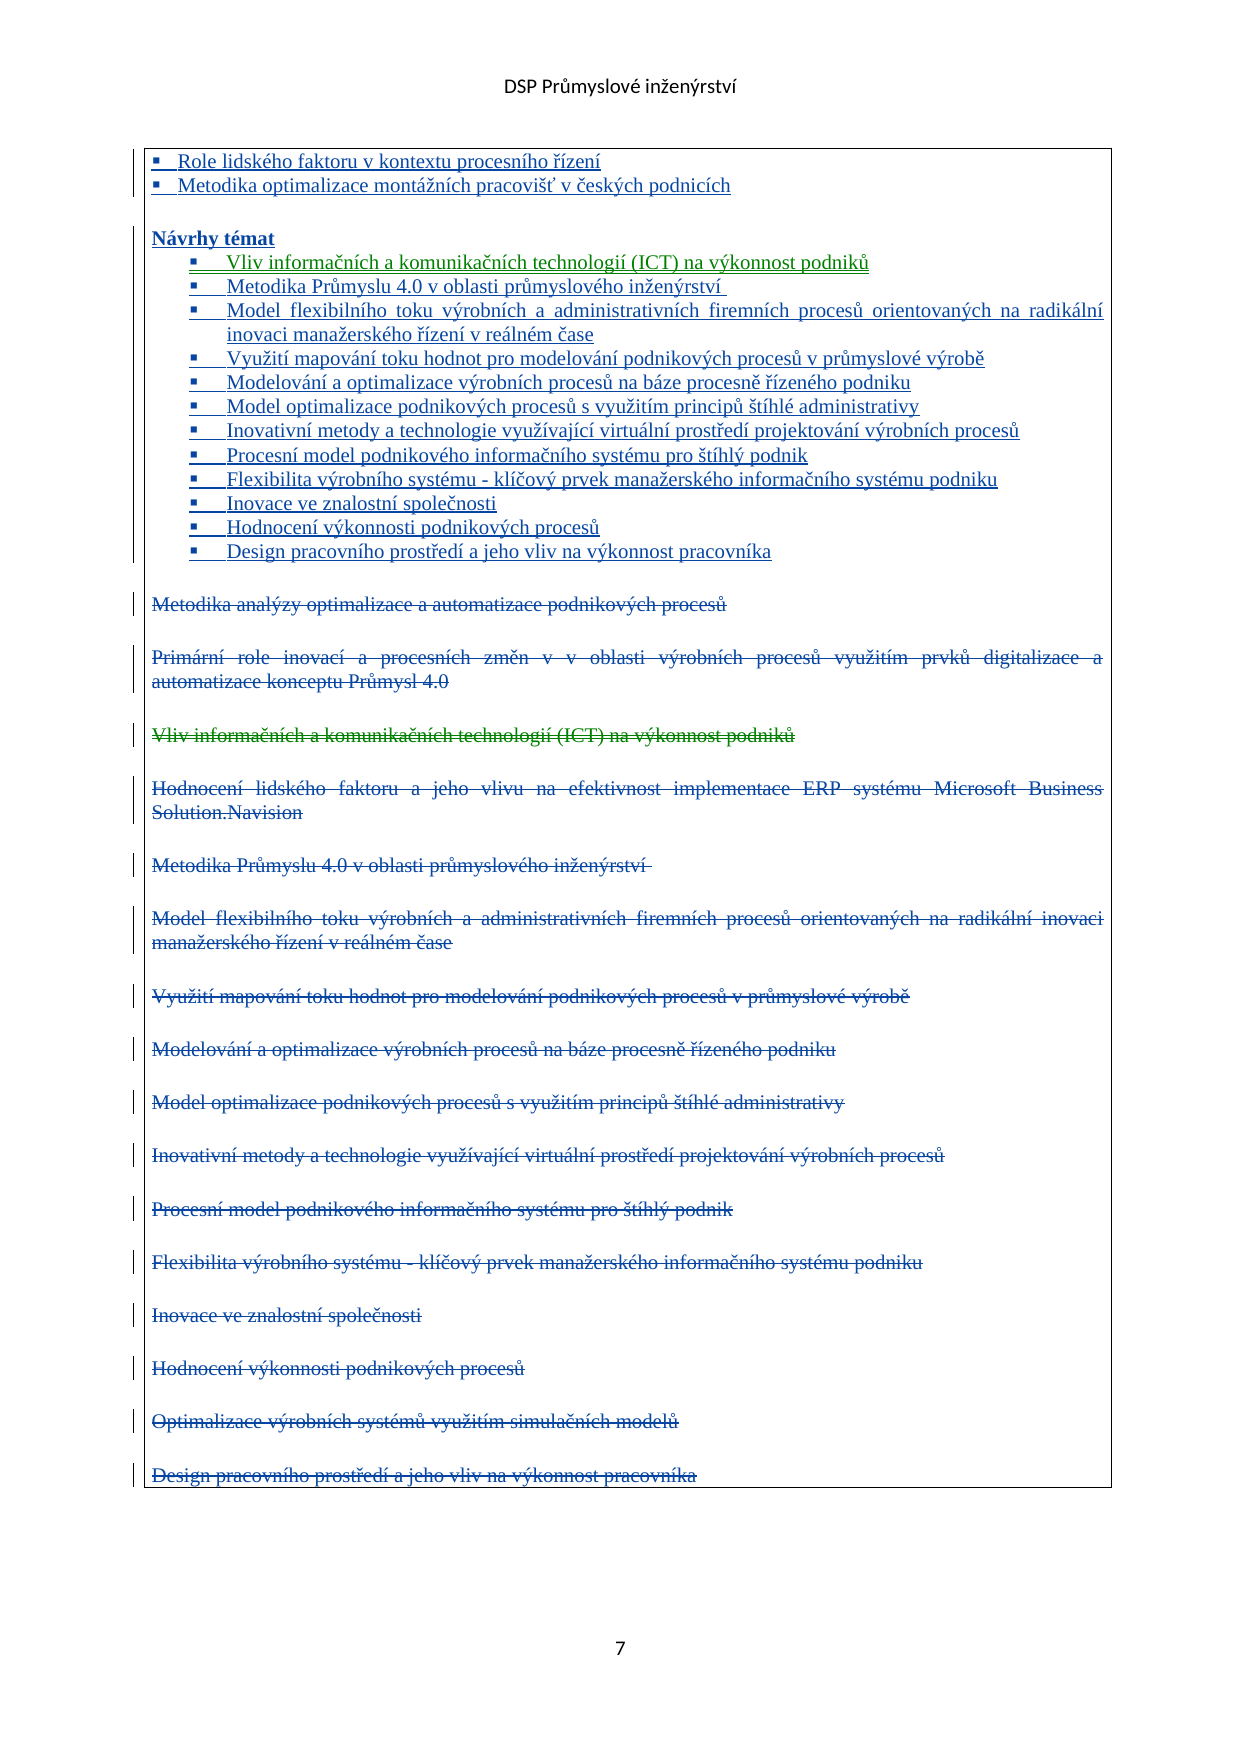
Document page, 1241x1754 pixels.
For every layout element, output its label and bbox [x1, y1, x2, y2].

table_cell [145, 149, 1111, 1487]
